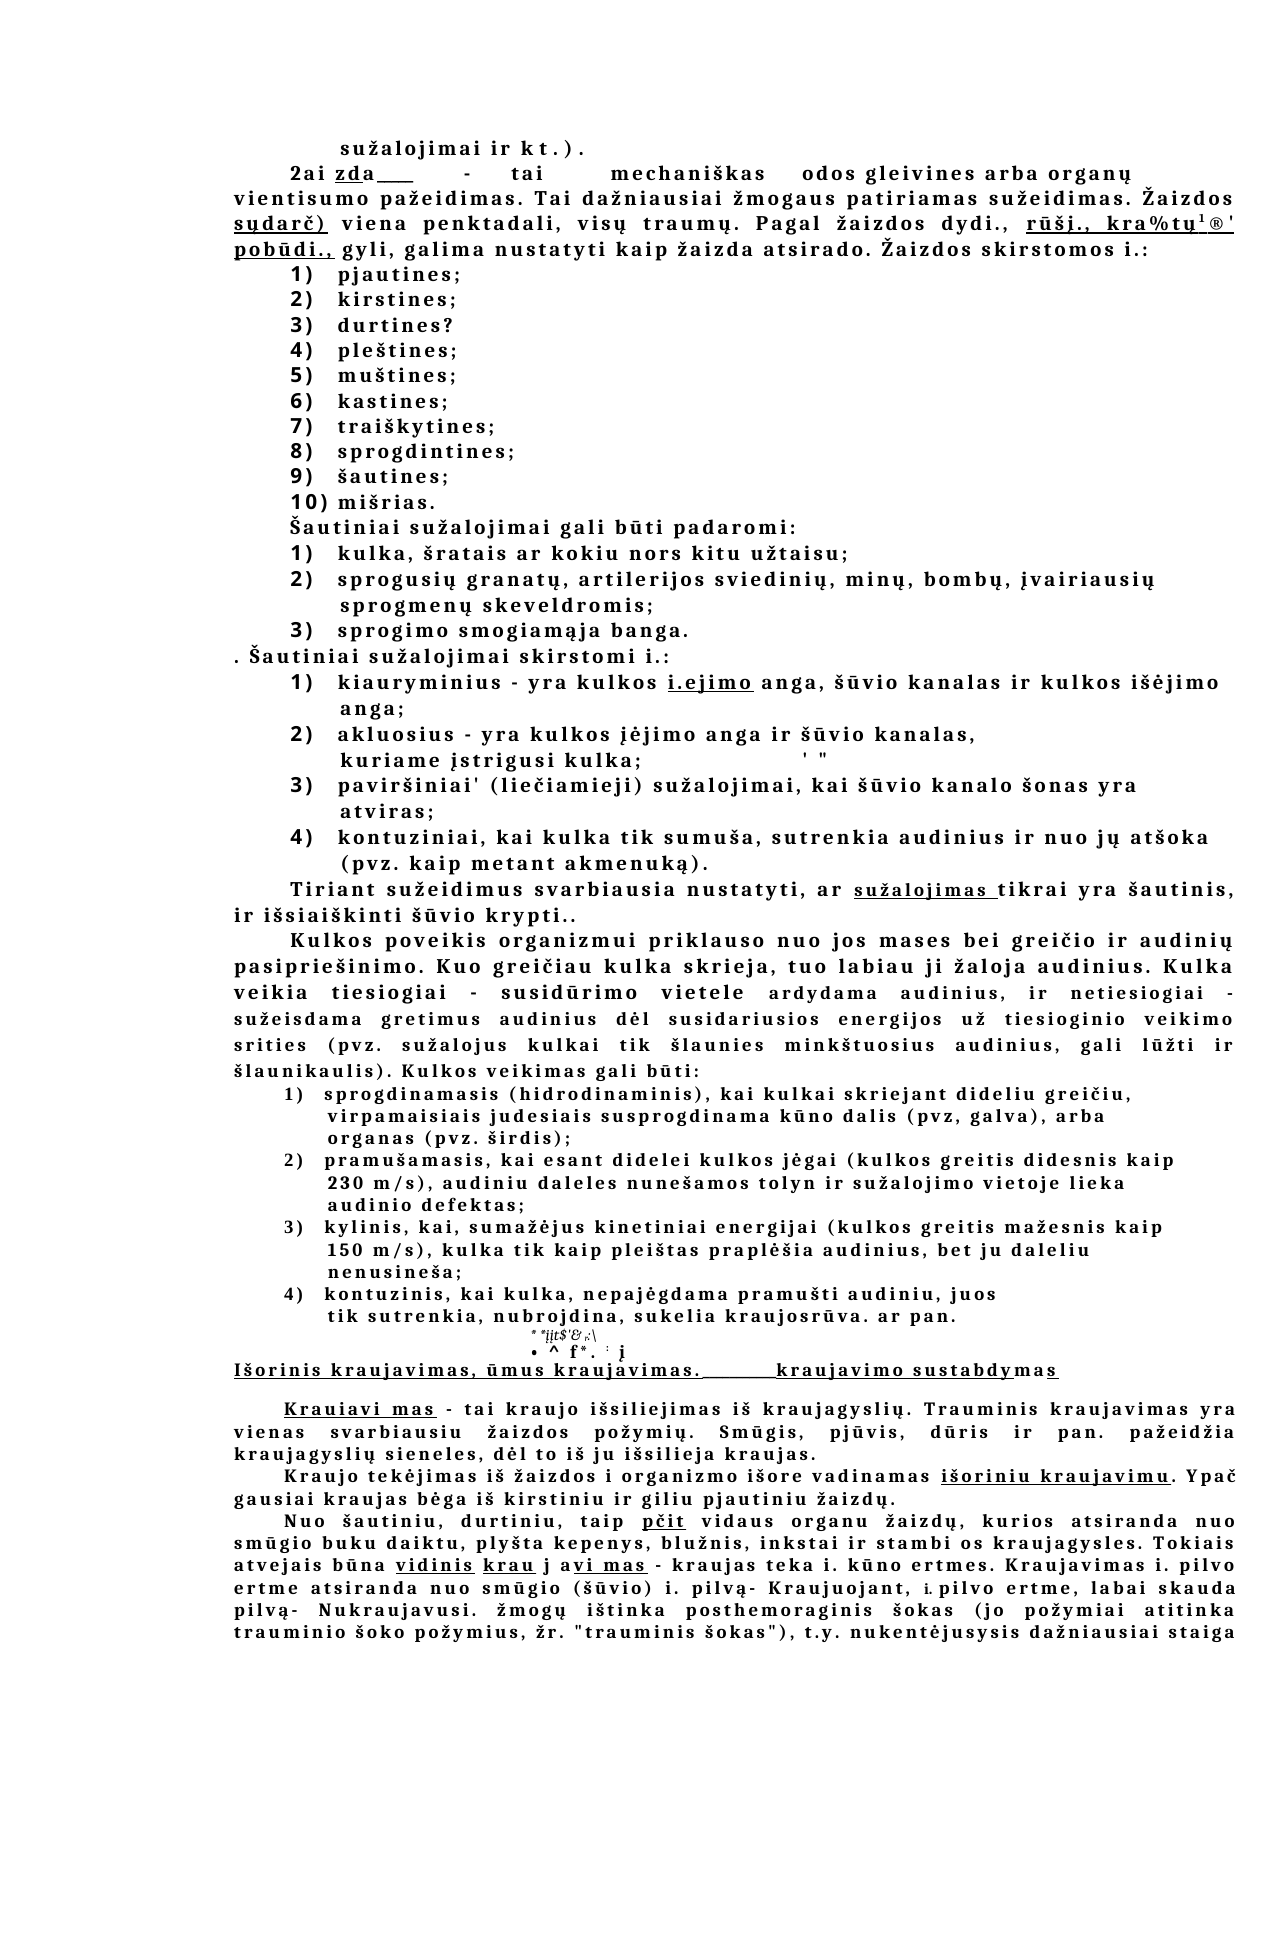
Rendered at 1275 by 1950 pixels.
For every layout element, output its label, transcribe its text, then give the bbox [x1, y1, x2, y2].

list muštines; [234, 362, 1242, 388]
list kirstines; [234, 287, 1242, 312]
list pjautines; [234, 261, 1242, 287]
list paviršiniai' (liečiamieji) sužalojimai, kai šūvio kanalo šonas yra atviras; [290, 772, 1233, 824]
list šautines; [234, 464, 1242, 489]
list traiškytines; [234, 413, 1242, 438]
list mišrias. [234, 489, 1242, 514]
list pleštines; [234, 337, 1242, 362]
list kontuzinis, kai kulka, nepajėgdama pramušti audiniu, juos [234, 1283, 1242, 1305]
text * *įįt$'& r:\ [530, 1327, 1242, 1343]
list kastines; [234, 388, 1242, 413]
text Tiriant sužeidimus svarbiausia nustatyti, ar sužalojimas tikrai yra šautinis, ir išsiaiškinti šūvio krypti.. [234, 876, 1233, 927]
list sprogdinamasis (hidrodinaminis), kai kulkai skriejant dideliu greičiu, virpamaisiais judesiais susprogdinama kūno dalis (pvz, galva), arba organas (pvz. širdis); [284, 1082, 1179, 1149]
list akluosius - yra kulkos įėjimo anga ir šūvio kanalas, [234, 721, 1242, 746]
list durtines? [234, 312, 1242, 337]
text • ^ f*. : į [530, 1343, 1242, 1362]
text Šautiniai sužalojimai gali būti padaromi: [234, 514, 1242, 540]
text 2ai zda - tai mechaniškas odos gleivines arba organų [234, 160, 1242, 185]
list kulka, šratais ar kokiu nors kitu užtaisu; [234, 540, 1242, 566]
text tik sutrenkia, nubrojdina, sukelia kraujosrūva. ar pan. [328, 1305, 1242, 1327]
list sprogdintines; [234, 438, 1242, 464]
list kontuziniai, kai kulka tik sumuša, sutrenkia audinius ir nuo jų atšoka (pvz. kaip metant akmenuką). [290, 824, 1233, 876]
list pramušamasis, kai esant didelei kulkos jėgai (kulkos greitis didesnis kaip 230 m/s), audiniu daleles nunešamos tolyn ir sužalojimo vietoje lieka audinio defektas; [284, 1149, 1208, 1216]
text Išorinis kraujavimas, ūmus kraujavimas. kraujavimo sustabdymas [234, 1362, 1242, 1381]
list sprogusių granatų, artilerijos sviedinių, minų, bombų, įvairiausių sprogmenų skeveldromis; [290, 566, 1233, 617]
list kylinis, kai, sumažėjus kinetiniai energijai (kulkos greitis mažesnis kaip 150 m/s), kulka tik kaip pleištas praplėšia audinius, bet ju daleliu nenusineša; [284, 1216, 1196, 1283]
list sprogimo smogiamąja banga. [234, 617, 1242, 643]
text vientisumo pažeidimas. Tai dažniausiai žmogaus patiriamas sužeidimas. Žaizdos sųdarč) viena penktadali, visų traumų. Pagal žaizdos dydi., rūšį., kra%tų1®' pobūdi., gyli, galima nustatyti kaip žaizda atsirado. Žaizdos skirstomos i.: [234, 185, 1233, 261]
text Kraujo tekėjimas iš žaizdos i organizmo išore vadinamas išoriniu kraujavimu. Ypač gausiai kraujas bėga iš kirstiniu ir giliu pjautiniu žaizdų. [234, 1465, 1236, 1509]
text . Šautiniai sužalojimai skirstomi i.: [234, 643, 1242, 669]
list kiauryminius - yra kulkos i.ejimo anga, šūvio kanalas ir kulkos išėjimo anga; [290, 669, 1233, 721]
text Kulkos poveikis organizmui priklauso nuo jos mases bei greičio ir audinių pasipriešinimo. Kuo greičiau kulka skrieja, tuo labiau ji žaloja audinius. Kulka veikia tiesiogiai - susidūrimo vietele ardydama audinius, ir netiesiogiai - sužeisdama gretimus audinius dėl susidariusios energijos už tiesioginio veikimo srities (pvz. sužalojus kulkai tik šlaunies minkštuosius audinius, gali lūžti ir šlaunikaulis). Kulkos veikimas gali būti: [234, 927, 1233, 1082]
text kuriame įstrigusi kulka; ' " [340, 746, 1242, 772]
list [290, 135, 1233, 160]
text Krauiavi mas - tai kraujo išsiliejimas iš kraujagyslių. Trauminis kraujavimas yra vienas svarbiausiu žaizdos požymių. Smūgis, pjūvis, dūris ir pan. pažeidžia kraujagyslių sieneles, dėl to iš ju išsilieja kraujas. [234, 1398, 1236, 1465]
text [234, 1509, 1236, 1643]
